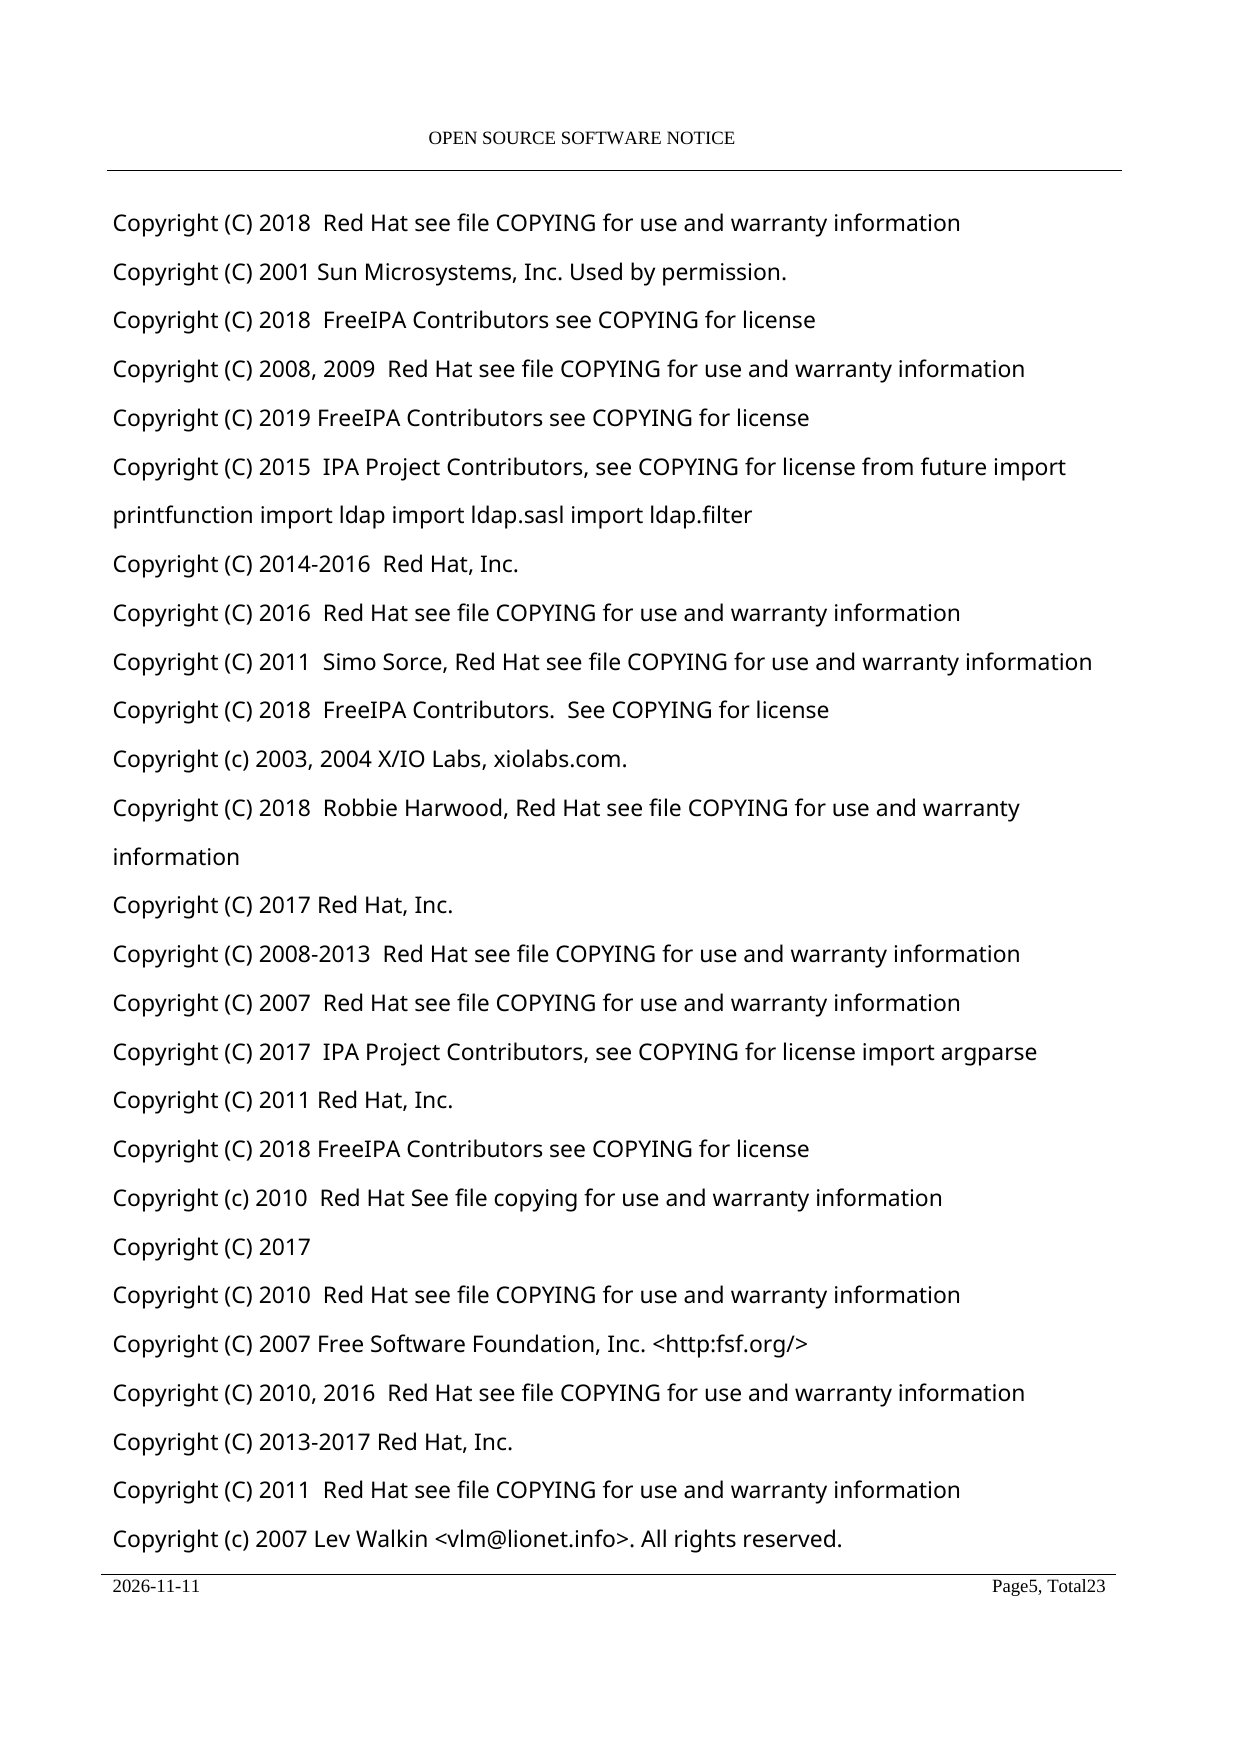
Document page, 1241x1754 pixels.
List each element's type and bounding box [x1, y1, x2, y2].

text [112, 206, 1128, 1555]
